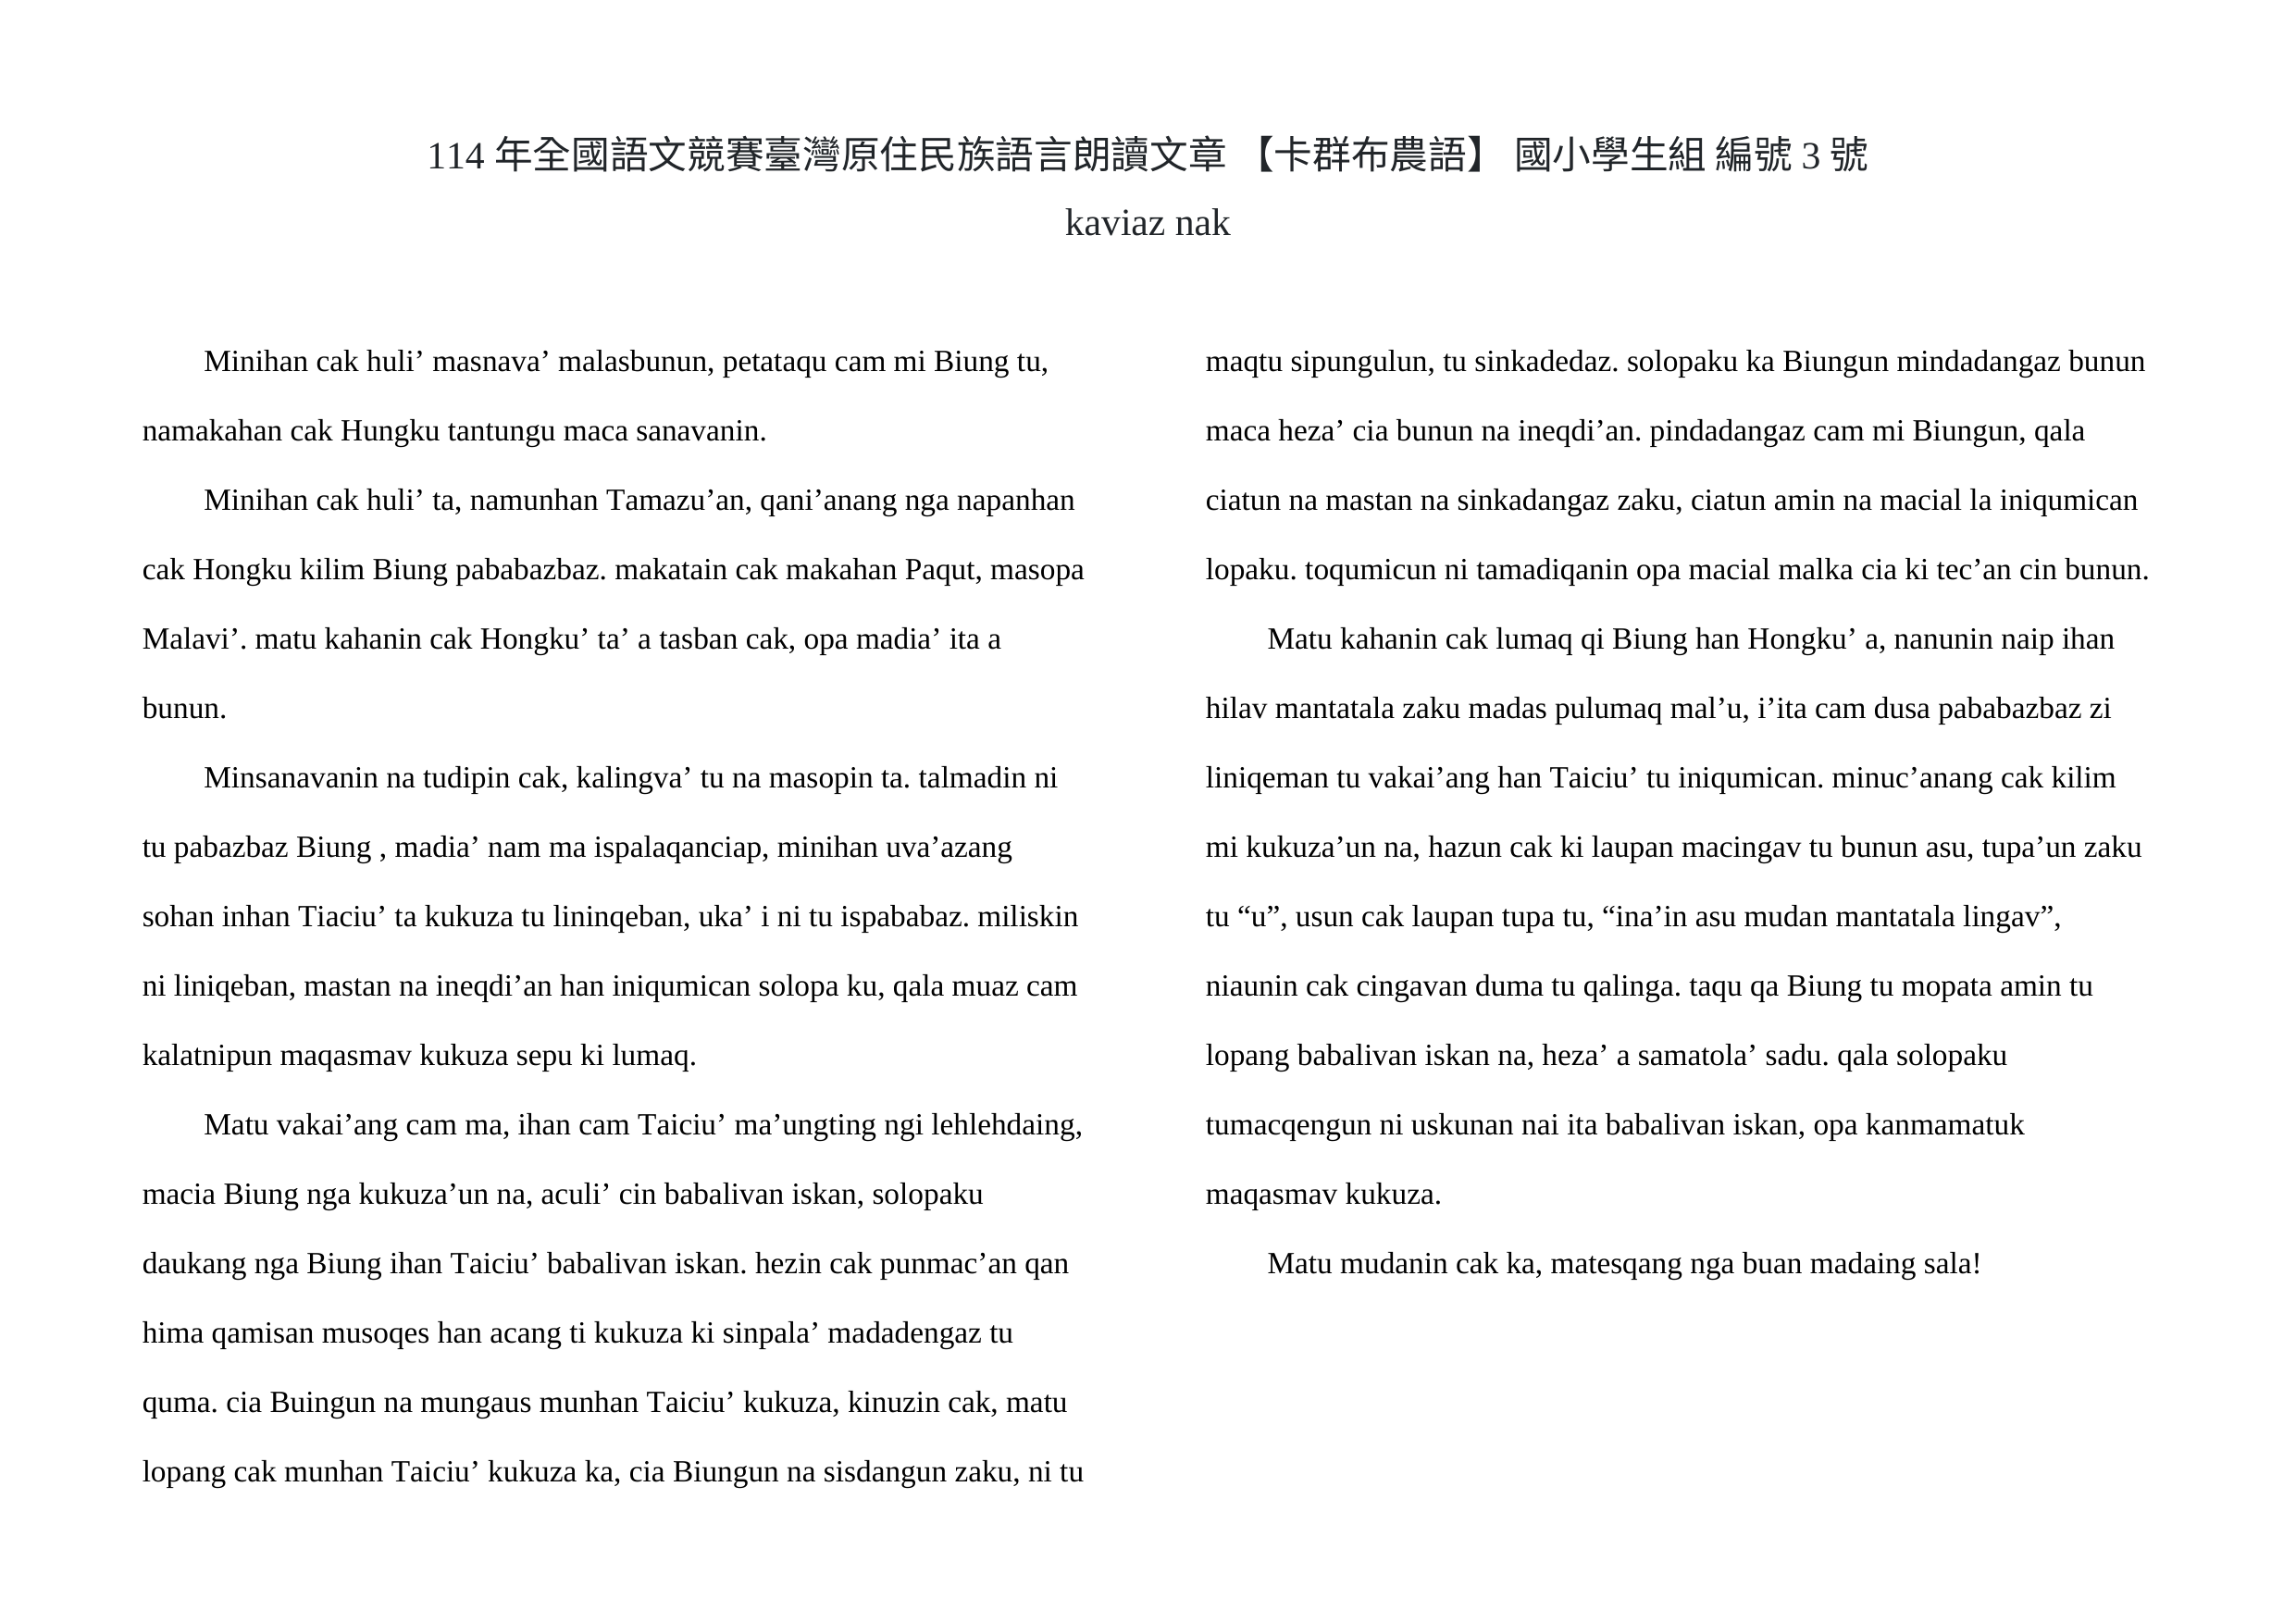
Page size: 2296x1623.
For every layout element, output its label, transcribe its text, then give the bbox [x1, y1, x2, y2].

text 114 年全國語文競賽臺灣原住民族語言朗讀文章 【卡群布農語】 國小學生組 編號 3 號 [142, 118, 2153, 187]
text Matu kahanin cak lumaq qi Biung han Hongku’ a, nanunin naip ihan hilav mantatala zaku madas pulumaq mal’u, i’ita cam dusa pababazbaz zi liniqeman tu vakai’ang han Taiciu’ tu iniqumican. minuc’anang cak kilim mi kukuza’un na, hazun cak ki laupan macingav tu bunun asu, tupa’un zaku tu “u”, usun cak laupan tupa tu, “ina’in asu mudan mantatala lingav”, niaunin cak cingavan duma tu qalinga. taqu qa Biung tu mopata amin tu lopang babalivan iskan na, heza’ a samatola’ sadu. qala solopaku tumacqengun ni uskunan nai ita babalivan iskan, opa kanmamatuk maqasmav kukuza. [1206, 603, 2153, 1228]
text Minihan cak huli’ ta, namunhan Tamazu’an, qani’anang nga napanhan cak Hongku kilim Biung pababazbaz. makatain cak makahan Paqut, masopa Malavi’. matu kahanin cak Hongku’ ta’ a tasban cak, opa madia’ ita a bunun. [142, 465, 1090, 742]
text Minihan cak huli’ masnava’ malasbunun, petataqu cam mi Biung tu, namakahan cak Hungku tantungu maca sanavanin. [142, 326, 1090, 465]
text kaviaz nak [142, 187, 2153, 256]
text Matu vakai’ang cam ma, ihan cam Taiciu’ ma’ungting ngi lehlehdaing, macia Biung nga kukuza’un na, aculi’ cin babalivan iskan, solopaku daukang nga Biung ihan Taiciu’ babalivan iskan. hezin cak punmac’an qan hima qamisan musoqes han acang ti kukuza ki sinpala’ madadengaz tu quma. cia Buingun na mungaus munhan Taiciu’ kukuza, kinuzin cak, matu lopang cak munhan Taiciu’ kukuza ka, cia Biungun na sisdangun zaku, ni tu maqtu sipungulun, tu sinkadedaz. solopaku ka Biungun mindadangaz bunun maca heza’ cia bunun na ineqdi’an. pindadangaz cam mi Biungun, qala ciatun na mastan na sinkadangaz zaku, ciatun amin na macial la iniqumican lopaku. toqumicun ni tamadiqanin opa macial malka cia ki tec’an cin bunun. [142, 1089, 1090, 1505]
text Matu vakai’ang cam ma, ihan cam Taiciu’ ma’ungting ngi lehlehdaing, macia Biung nga kukuza’un na, aculi’ cin babalivan iskan, solopaku daukang nga Biung ihan Taiciu’ babalivan iskan. hezin cak punmac’an qan hima qamisan musoqes han acang ti kukuza ki sinpala’ madadengaz tu quma. cia Buingun na mungaus munhan Taiciu’ kukuza, kinuzin cak, matu lopang cak munhan Taiciu’ kukuza ka, cia Biungun na sisdangun zaku, ni tu maqtu sipungulun, tu sinkadedaz. solopaku ka Biungun mindadangaz bunun maca heza’ cia bunun na ineqdi’an. pindadangaz cam mi Biungun, qala ciatun na mastan na sinkadangaz zaku, ciatun amin na macial la iniqumican lopaku. toqumicun ni tamadiqanin opa macial malka cia ki tec’an cin bunun. [1206, 326, 2153, 603]
text Matu mudanin cak ka, matesqang nga buan madaing sala! [1206, 1228, 2153, 1297]
text Minsanavanin na tudipin cak, kalingva’ tu na masopin ta. talmadin ni tu pabazbaz Biung , madia’ nam ma ispalaqanciap, minihan uva’azang sohan inhan Tiaciu’ ta kukuza tu lininqeban, uka’ i ni tu ispababaz. miliskin ni liniqeban, mastan na ineqdi’an han iniqumican solopa ku, qala muaz cam kalatnipun maqasmav kukuza sepu ki lumaq. [142, 742, 1090, 1089]
